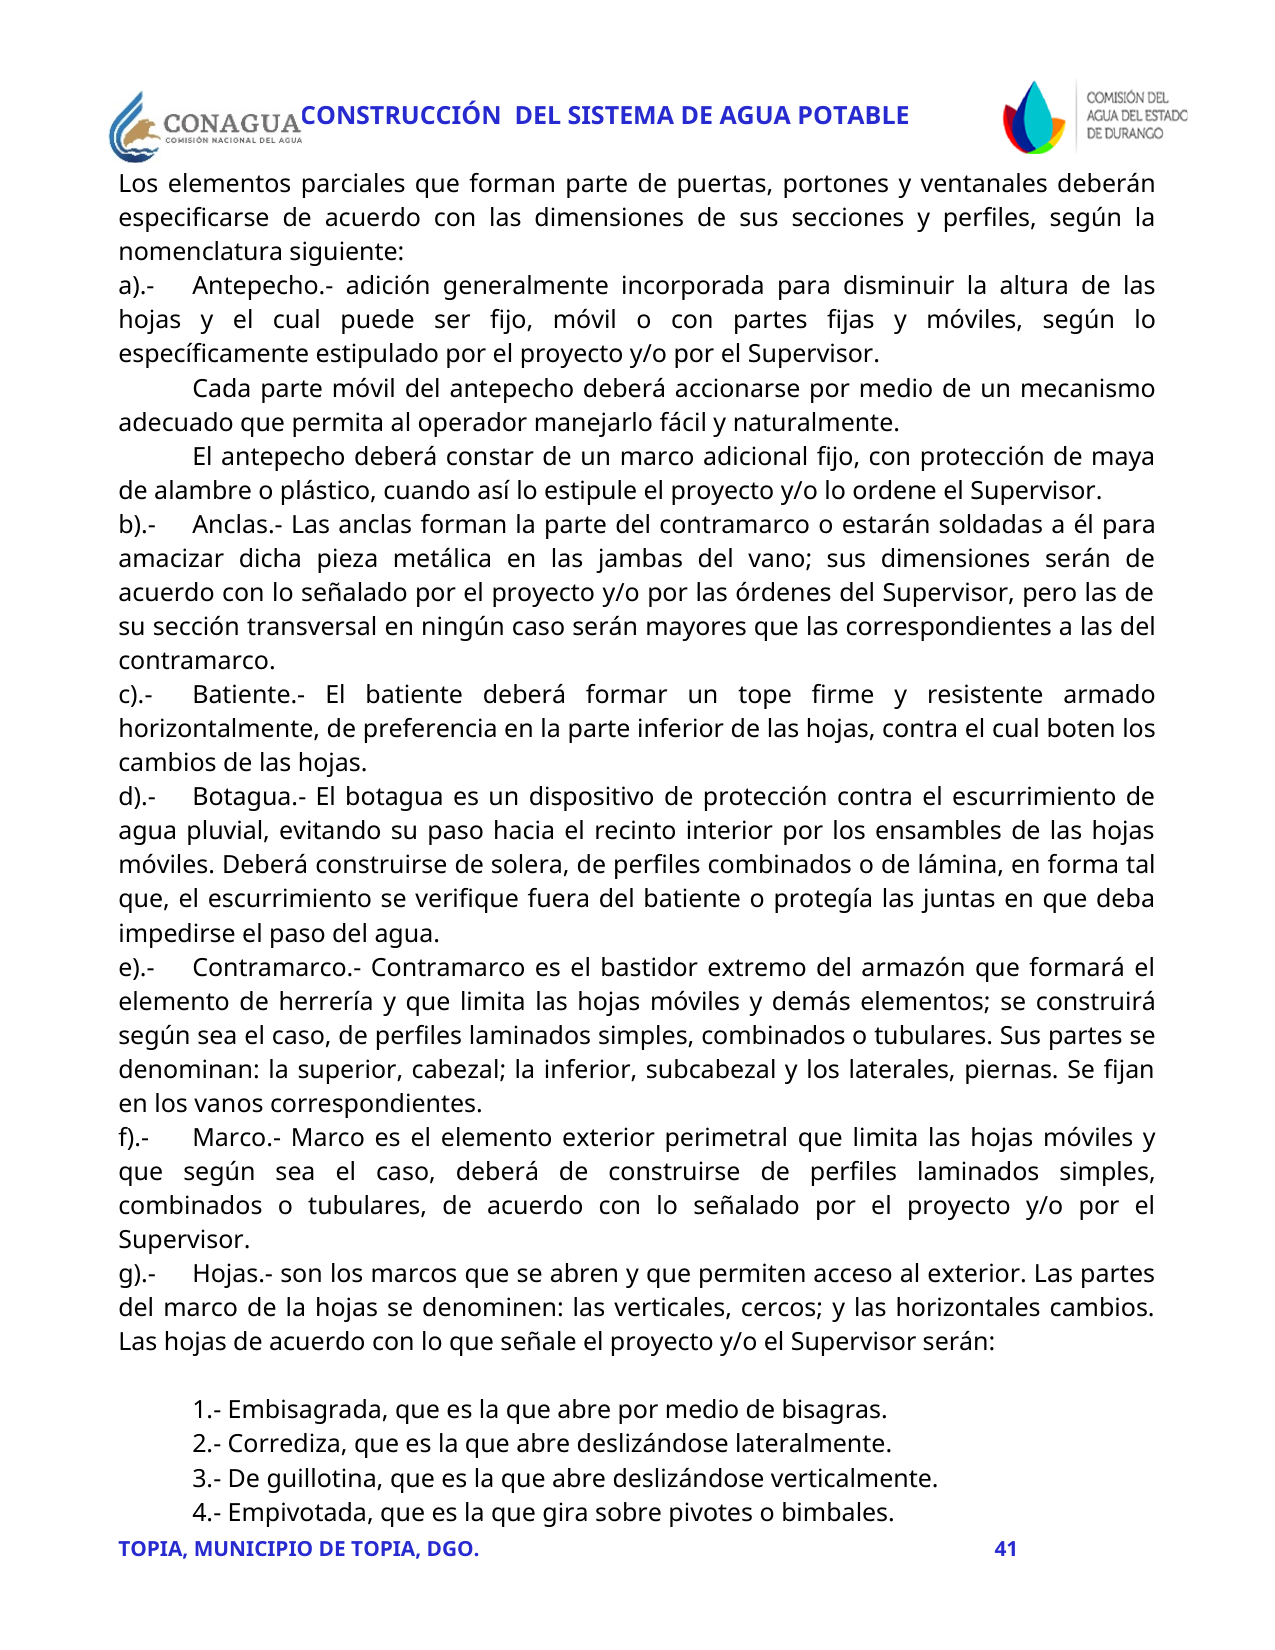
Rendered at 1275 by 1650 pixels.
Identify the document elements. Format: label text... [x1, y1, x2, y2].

text El antepecho deberá constar de un marco adicional fijo, con protección de maya de alambre o plástico, cuando así lo estipule el proyecto y/o lo ordene el Supervisor. [118, 438, 1157, 506]
text 3.- De guillotina, que es la que abre deslizándose verticalmente. [118, 1460, 1157, 1494]
picture [1000, 78, 1191, 157]
text e).- Contramarco.- Contramarco es el bastidor extremo del armazón que formará el elemento de herrería y que limita las hojas móviles y demás elementos; se construirá según sea el caso, de perfiles laminados simples, combinados o tubulares. Sus partes se denominan: la superior, cabezal; la inferior, subcabezal y los laterales, piernas. Se fijan en los vanos correspondientes. [118, 949, 1157, 1119]
text 2.- Corrediza, que es la que abre deslizándose lateralmente. [118, 1426, 1157, 1460]
text g).- Hojas.- son los marcos que se abren y que permiten acceso al exterior. Las partes del marco de la hojas se denominen: las verticales, cercos; y las horizontales cambios. Las hojas de acuerdo con lo que señale el proyecto y/o el Supervisor serán: [118, 1256, 1157, 1358]
text Los elementos parciales que forman parte de puertas, portones y ventanales deberán especificarse de acuerdo con las dimensiones de sus secciones y perfiles, según la nomenclatura siguiente: [118, 166, 1157, 268]
text 4.- Empivotada, que es la que gira sobre pivotes o bimbales. [118, 1494, 1157, 1528]
text 1.- Embisagrada, que es la que abre por medio de bisagras. [118, 1392, 1157, 1426]
text b).- Anclas.- Las anclas forman la parte del contramarco o estarán soldadas a él para amacizar dicha pieza metálica en las jambas del vano; sus dimensiones serán de acuerdo con lo señalado por el proyecto y/o por las órdenes del Supervisor, pero las de su sección transversal en ningún caso serán mayores que las correspondientes a las del contramarco. [118, 506, 1157, 677]
text d).- Botagua.- El botagua es un dispositivo de protección contra el escurrimiento de agua pluvial, evitando su paso hacia el recinto interior por los ensambles de las hojas móviles. Deberá construirse de solera, de perfiles combinados o de lámina, en forma tal que, el escurrimiento se verifique fuera del batiente o protegía las juntas en que deba impedirse el paso del agua. [118, 779, 1157, 949]
picture [108, 90, 303, 165]
text Cada parte móvil del antepecho deberá accionarse por medio de un mecanismo adecuado que permita al operador manejarlo fácil y naturalmente. [118, 370, 1157, 438]
text a).- Antepecho.- adición generalmente incorporada para disminuir la altura de las hojas y el cual puede ser fijo, móvil o con partes fijas y móviles, según lo específicamente estipulado por el proyecto y/o por el Supervisor. [118, 268, 1157, 370]
text f).- Marco.- Marco es el elemento exterior perimetral que limita las hojas móviles y que según sea el caso, deberá de construirse de perfiles laminados simples, combinados o tubulares, de acuerdo con lo señalado por el proyecto y/o por el Supervisor. [118, 1119, 1157, 1256]
text c).- Batiente.- El batiente deberá formar un tope firme y resistente armado horizontalmente, de preferencia en la parte inferior de las hojas, contra el cual boten los cambios de las hojas. [118, 677, 1157, 779]
